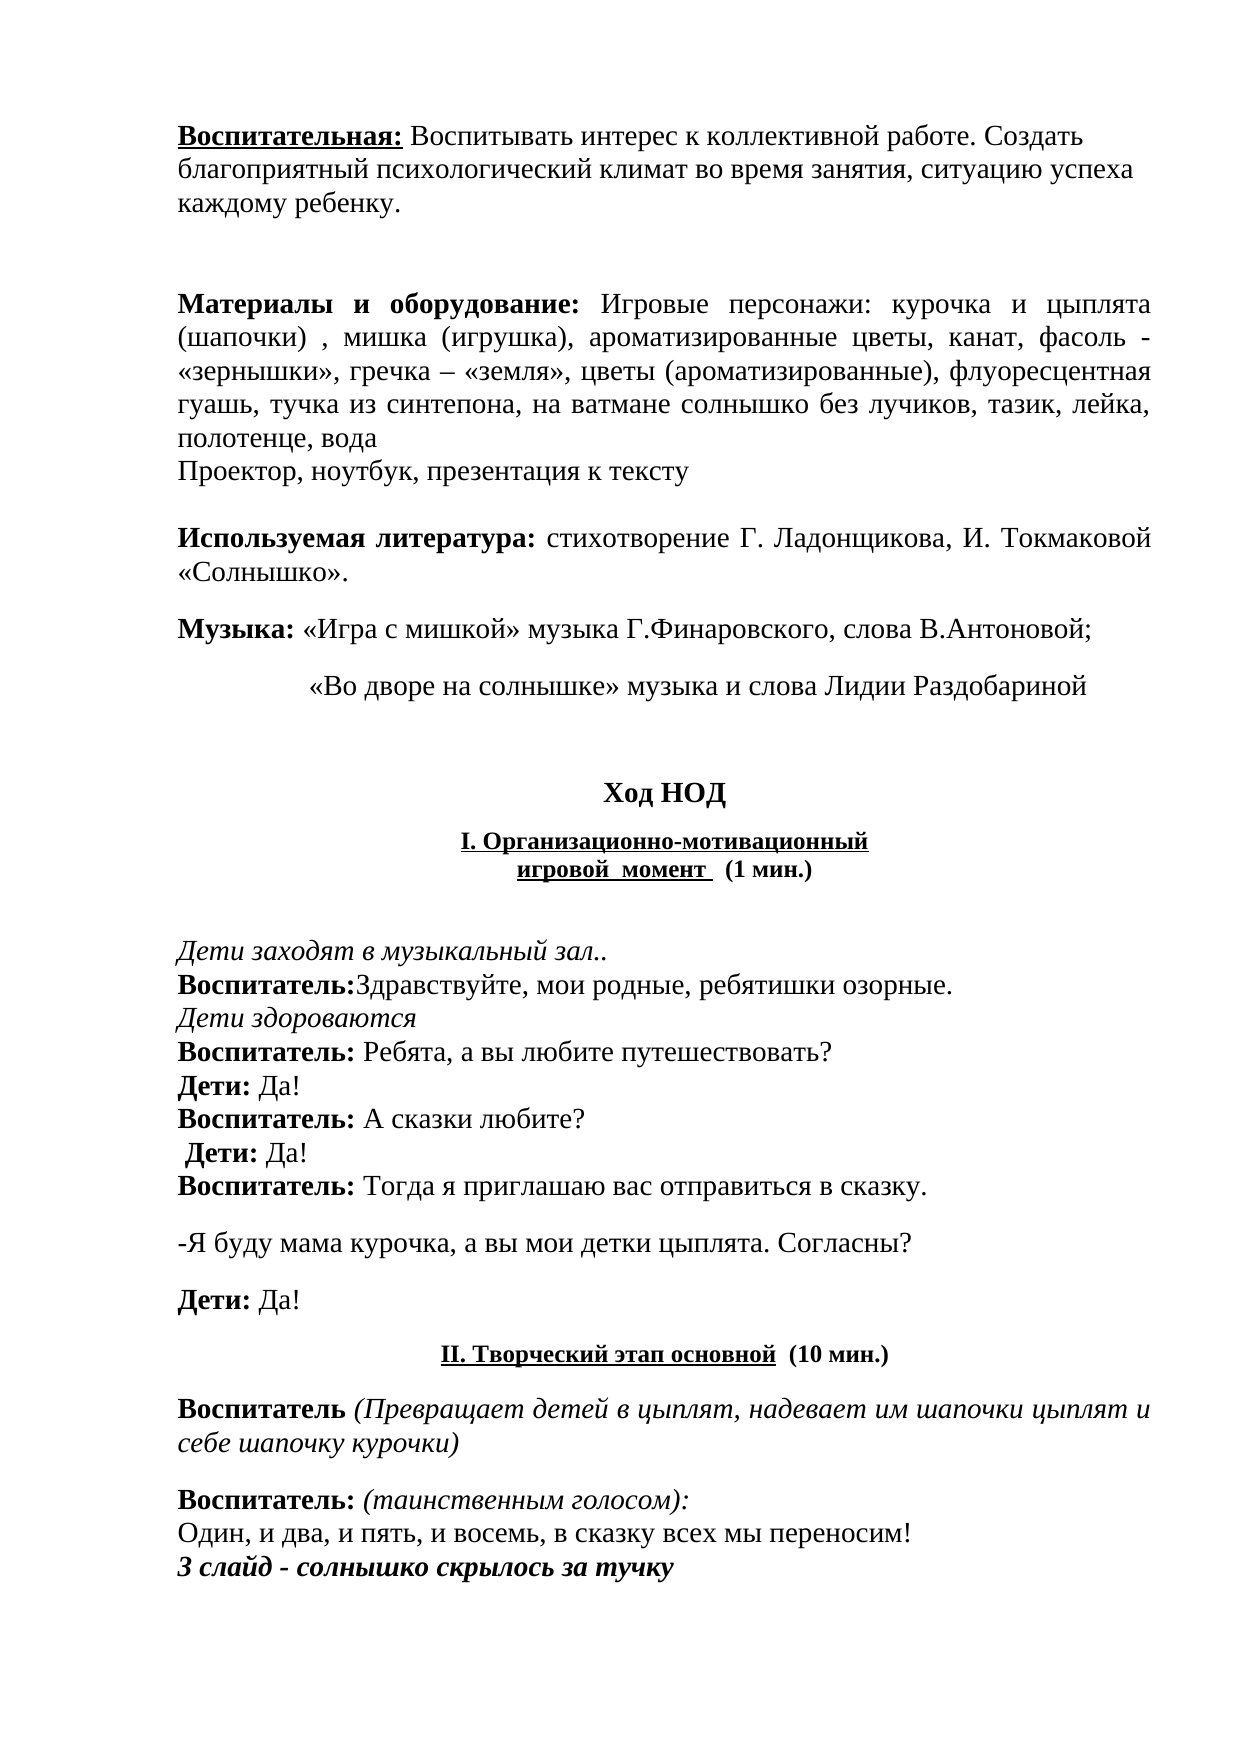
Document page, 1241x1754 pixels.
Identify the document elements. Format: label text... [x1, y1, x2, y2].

text Материалы и оборудование: Игровые персонажи: курочка и цыплята (шапочки) , мишка (игрушка), ароматизированные цветы, канат, фасоль - «зернышки», гречка – «земля», цветы (ароматизированные), флуоресцентная гуашь, тучка из синтепона, на ватмане солнышко без лучиков, тазик, лейка, полотенце, вода [177, 286, 1152, 453]
text «Во дворе на солнышке» музыка и слова Лидии Раздобариной [177, 668, 1152, 702]
text Воспитатель:Здравствуйте, мои родные, ребятишки озорные. [177, 967, 1152, 1001]
text I. Организационно-мотивационный [177, 826, 1152, 854]
text Дети: Да! [177, 1282, 1152, 1316]
text Воспитатель: А сказки любите? [177, 1101, 1152, 1135]
text Дети заходят в музыкальный зал.. [177, 933, 1152, 967]
text Воспитатель: Ребята, а вы любите путешествовать? [177, 1034, 1152, 1068]
text II. Творческий этап основной (10 мин.) [177, 1339, 1152, 1368]
text Музыка: «Игра с мишкой» музыка Г.Финаровского, слова В.Антоновой; [177, 611, 1152, 645]
list игровой момент (1 мин.) [177, 854, 1152, 883]
text Дети: Да! [177, 1068, 1152, 1101]
text Дети здороваются [177, 1001, 1152, 1034]
text Воспитатель: (таинственным голосом): [177, 1482, 1152, 1516]
text Воспитательная: Воспитывать интерес к коллективной работе. Создать благоприятный психологический климат во время занятия, ситуацию успеха каждому ребенку. [177, 118, 1152, 219]
text Используемая литература: стихотворение Г. Ладонщикова, И. Токмаковой «Солнышко». [177, 521, 1152, 588]
text Проектор, ноутбук, презентация к тексту [177, 453, 1152, 487]
text Воспитатель (Превращает детей в цыплят, надевает им шапочки цыплят и себе шапочку курочки) [177, 1391, 1152, 1458]
text Дети: Да! [177, 1135, 1152, 1168]
text Ход НОД [177, 775, 1152, 809]
text Один, и два, и пять, и восемь, в сказку всех мы переносим! [177, 1516, 1152, 1549]
text 3 слайд - солнышко скрылось за тучку [177, 1549, 1152, 1583]
text -Я буду мама курочка, а вы мои детки цыплята. Согласны? [177, 1225, 1152, 1259]
text Воспитатель: Тогда я приглашаю вас отправиться в сказку. [177, 1168, 1152, 1202]
